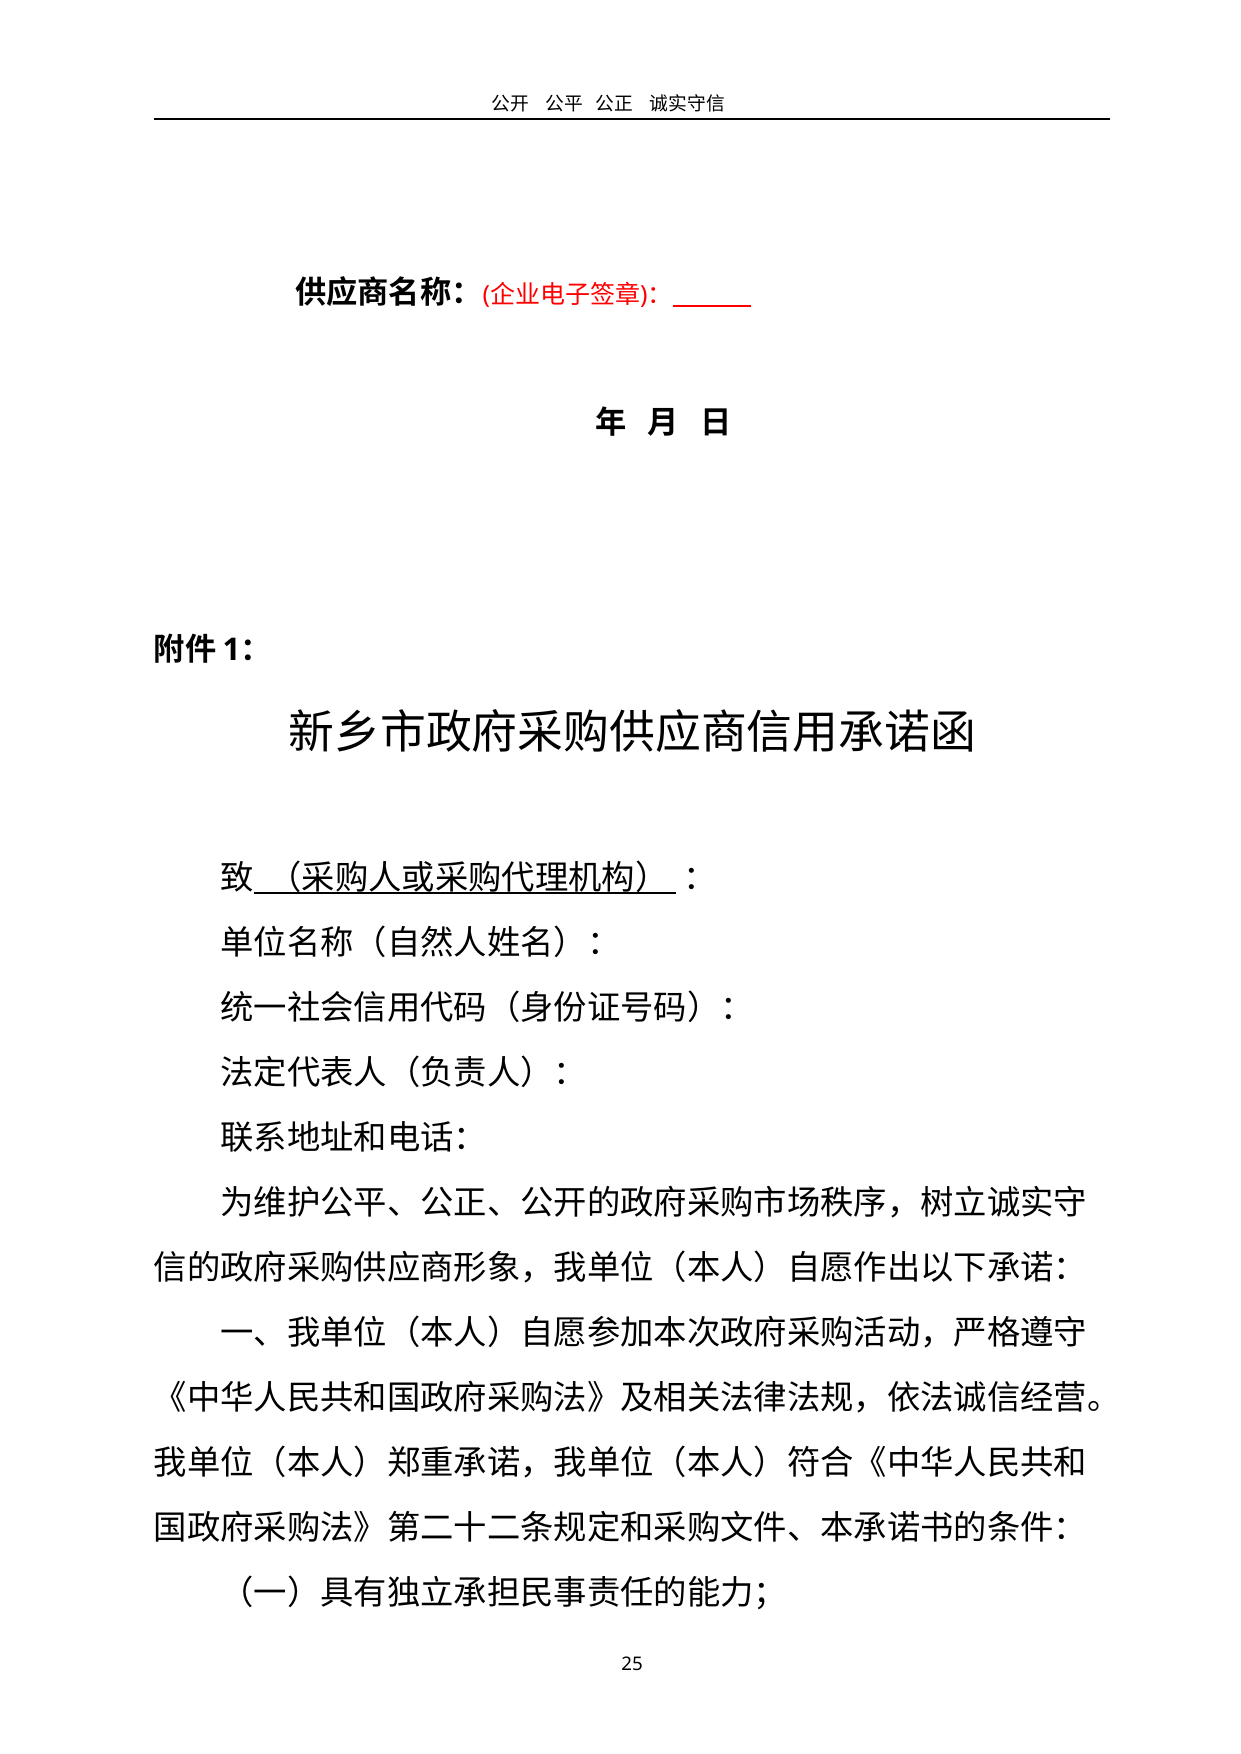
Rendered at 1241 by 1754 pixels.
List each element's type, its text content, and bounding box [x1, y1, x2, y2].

text 一、我单位（本人）自愿参加本次政府采购活动，严格遵守《中华人民共和国政府采购法》及相关法律法规，依法诚信经营。我单位（本人）郑重承诺，我单位（本人）符合《中华人民共和国政府采购法》第二十二条规定和采购文件、本承诺书的条件： [153, 1297, 1110, 1557]
text 法定代表人（负责人）： [153, 1037, 1110, 1102]
text 年 月 日 [153, 387, 1110, 452]
text 致 （采购人或采购代理机构） ： [153, 842, 1110, 907]
text 联系地址和电话： [153, 1102, 1110, 1167]
text （一）具有独立承担民事责任的能力； [153, 1557, 1110, 1622]
subtitle 附件1： [153, 614, 1110, 679]
text 统一社会信用代码（身份证号码）： [153, 972, 1110, 1037]
text 供应商名称：(企业电子签章)： [153, 257, 1110, 322]
text 单位名称（自然人姓名）： [153, 907, 1110, 972]
text 新乡市政府采购供应商信用承诺函 [153, 679, 1110, 777]
text 为维护公平、公正、公开的政府采购市场秩序，树立诚实守信的政府采购供应商形象，我单位（本人）自愿作出以下承诺： [153, 1167, 1110, 1297]
